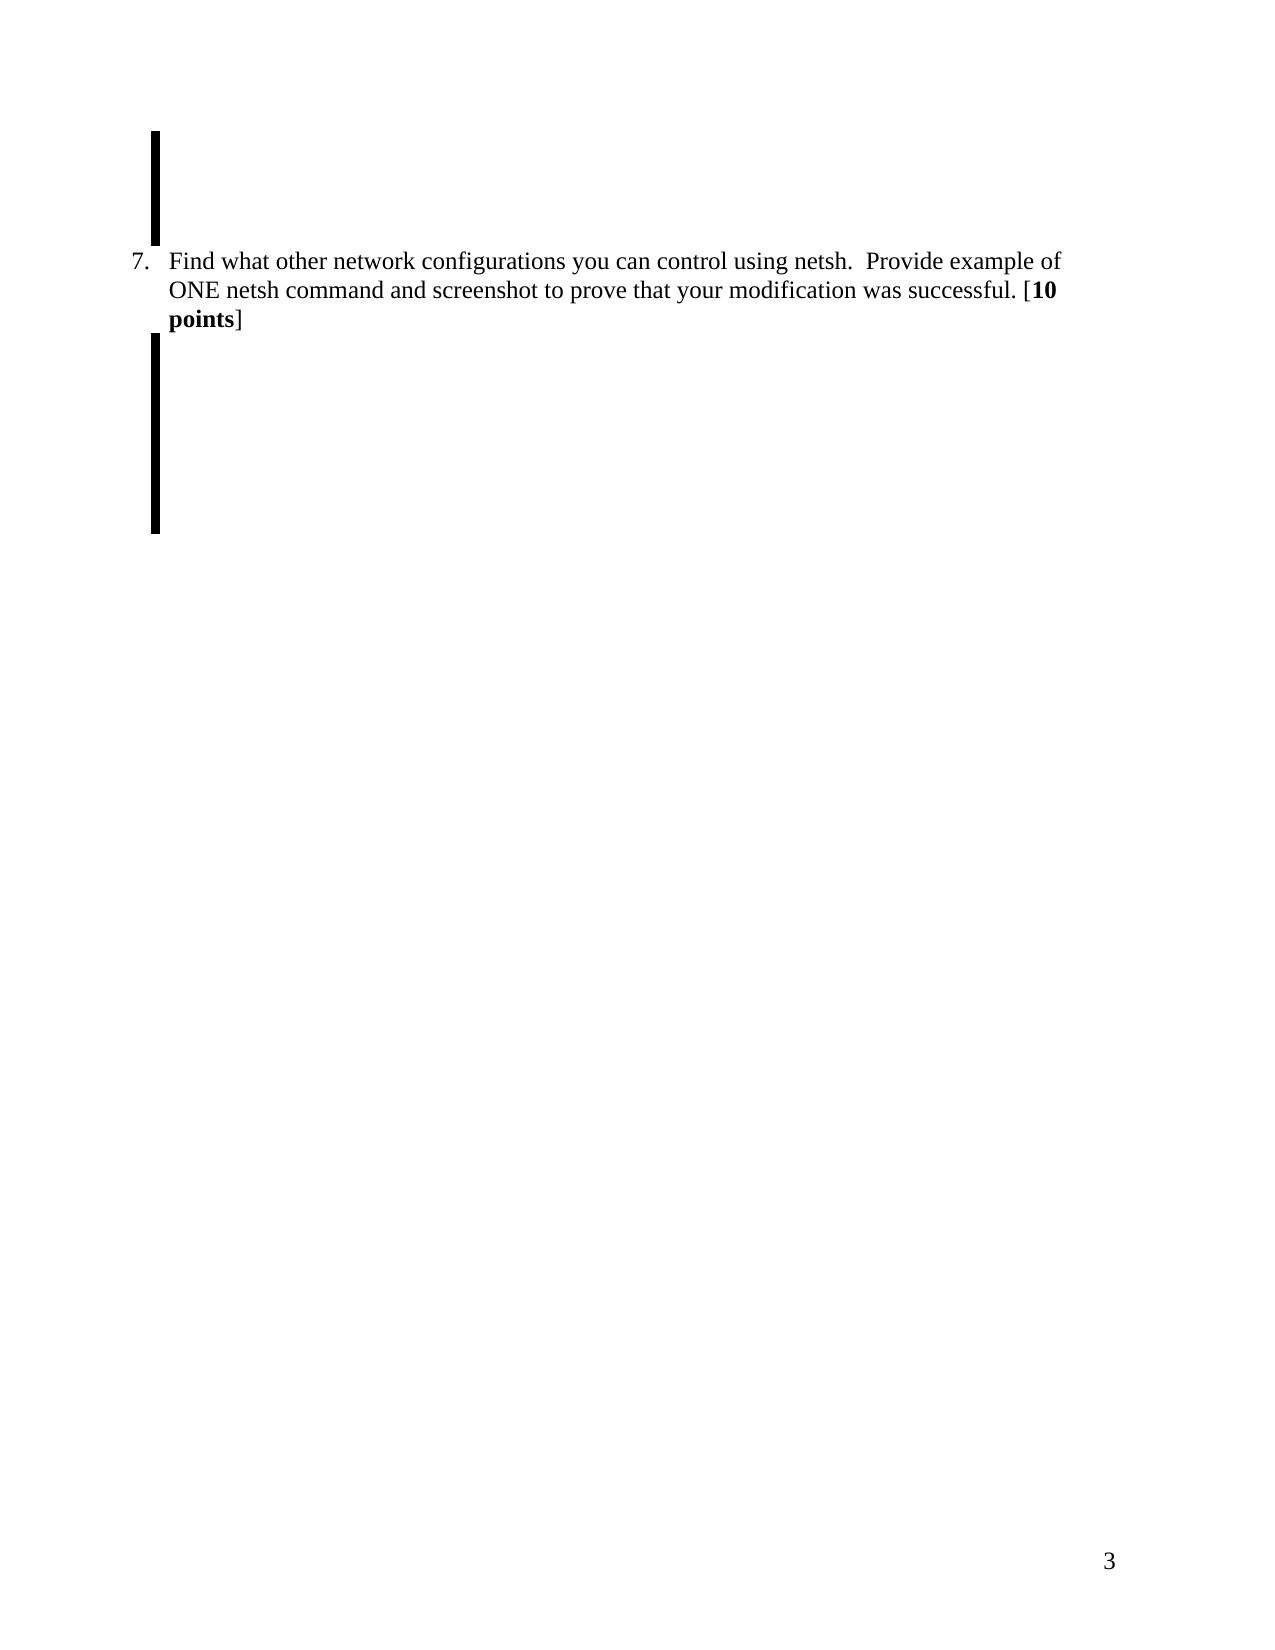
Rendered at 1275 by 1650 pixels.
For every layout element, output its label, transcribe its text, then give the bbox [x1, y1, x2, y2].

list Find what other network configurations you can control using netsh. Provide example of ONE netsh command and screenshot to prove that your modification was successful. [10 points] [131, 246, 1116, 332]
